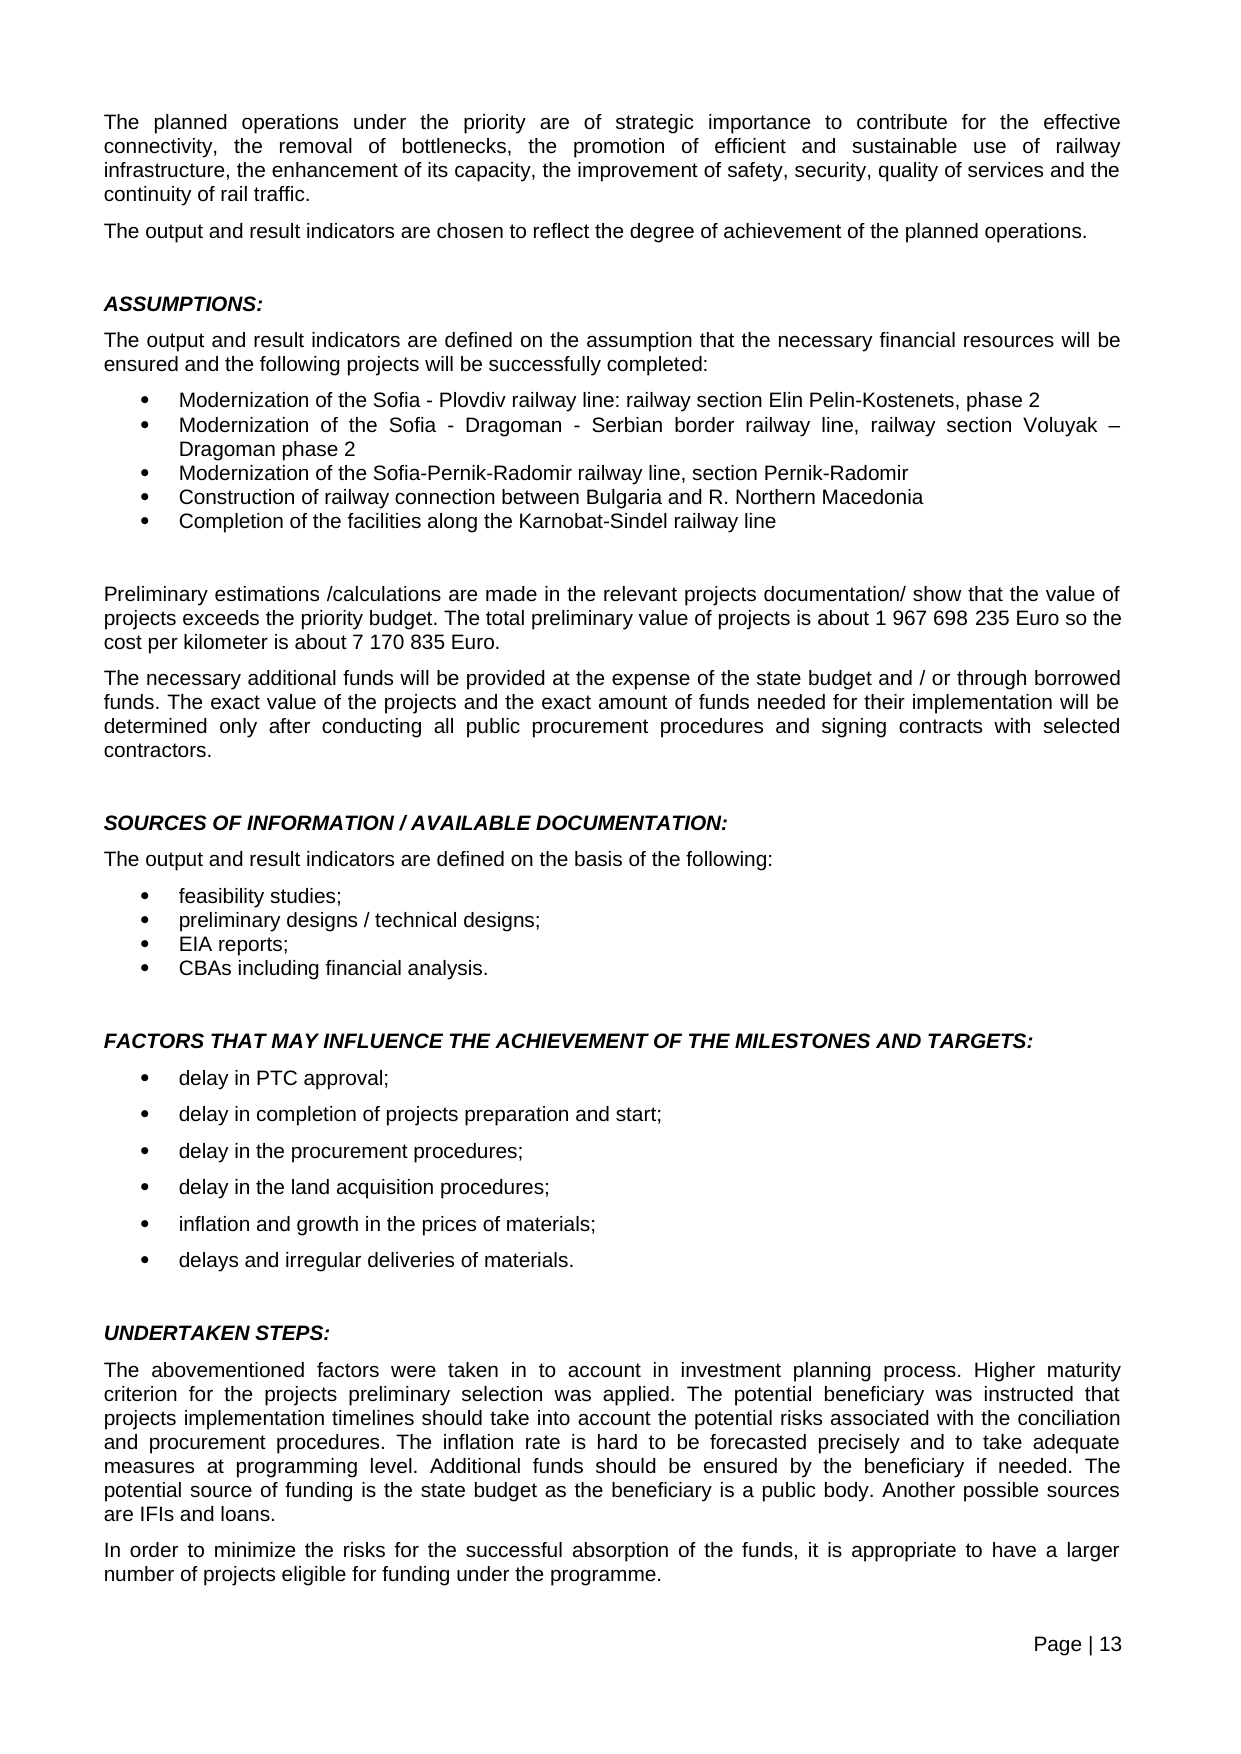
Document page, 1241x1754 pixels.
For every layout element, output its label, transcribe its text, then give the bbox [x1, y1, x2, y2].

text SOURCES OF INFORMATION / AVAILABLE DOCUMENTATION: [103, 811, 1122, 835]
text ASSUMPTIONS: [103, 291, 1122, 315]
list Modernization of the Sofia-Pernik-Radomir railway line, section Pernik-Radomir [141, 460, 1122, 484]
list EIA reports; [141, 932, 1122, 956]
text Preliminary estimations /calculations are made in the relevant projects documentation/ show that the value of projects exceeds the priority budget. The total preliminary value of projects is about 1 967 698 235 Euro so the cost per kilometer is about 7 170 835 Euro. [103, 582, 1122, 653]
text UNDERTAKEN STEPS: [103, 1321, 1122, 1345]
list Construction of railway connection between Bulgaria and R. Northern Macedonia [141, 484, 1122, 508]
text In order to minimize the risks for the successful absorption of the funds, it is appropriate to have a larger number of projects eligible for funding under the programme. [103, 1538, 1122, 1586]
text The output and result indicators are defined on the assumption that the necessary financial resources will be ensured and the following projects will be successfully completed: [103, 328, 1122, 376]
text The abovementioned factors were taken in to account in investment planning process. Higher maturity criterion for the projects preliminary selection was applied. The potential beneficiary was instructed that projects implementation timelines should take into account the potential risks associated with the conciliation and procurement procedures. The inflation rate is hard to be forecasted precisely and to take adequate measures at programming level. Additional funds should be ensured by the beneficiary if needed. The potential source of funding is the state budget as the beneficiary is a public body. Another possible sources are IFIs and loans. [103, 1358, 1122, 1525]
text The necessary additional funds will be provided at the expense of the state budget and / or through borrowed funds. The exact value of the projects and the exact amount of funds needed for their implementation will be determined only after conducting all public procurement procedures and signing contracts with selected contractors. [103, 666, 1122, 762]
list Completion of the facilities along the Karnobat-Sindel railway line [141, 508, 1122, 533]
list delays and irregular deliveries of materials. [141, 1248, 1122, 1272]
list Modernization of the Sofia - Plovdiv railway line: railway section Elin Pelin-Kostenets, phase 2 [141, 388, 1122, 412]
text The output and result indicators are defined on the basis of the following: [103, 847, 1122, 871]
text The output and result indicators are chosen to reflect the degree of achievement of the planned operations. [103, 218, 1122, 242]
list CBAs including financial analysis. [141, 956, 1122, 980]
list Modernization of the Sofia - Dragoman - Serbian border railway line, railway section Voluyak – Dragoman phase 2 [141, 412, 1122, 460]
list delay in the land acquisition procedures; [141, 1175, 1122, 1199]
text The planned operations under the priority are of strategic importance to contribute for the effective connectivity, the removal of bottlenecks, the promotion of efficient and sustainable use of railway infrastructure, the enhancement of its capacity, the improvement of safety, security, quality of services and the continuity of rail traffic. [103, 110, 1122, 206]
list preliminary designs / technical designs; [141, 908, 1122, 932]
list inflation and growth in the prices of materials; [141, 1212, 1122, 1236]
list delay in completion of projects preparation and start; [141, 1102, 1122, 1126]
text FACTORS THAT MAY INFLUENCE THE ACHIEVEMENT OF THE MILESTONES AND TARGETS: [103, 1029, 1122, 1053]
list delay in the procurement procedures; [141, 1138, 1122, 1162]
list delay in PTC approval; [141, 1065, 1122, 1089]
list feasibility studies; [141, 884, 1122, 908]
